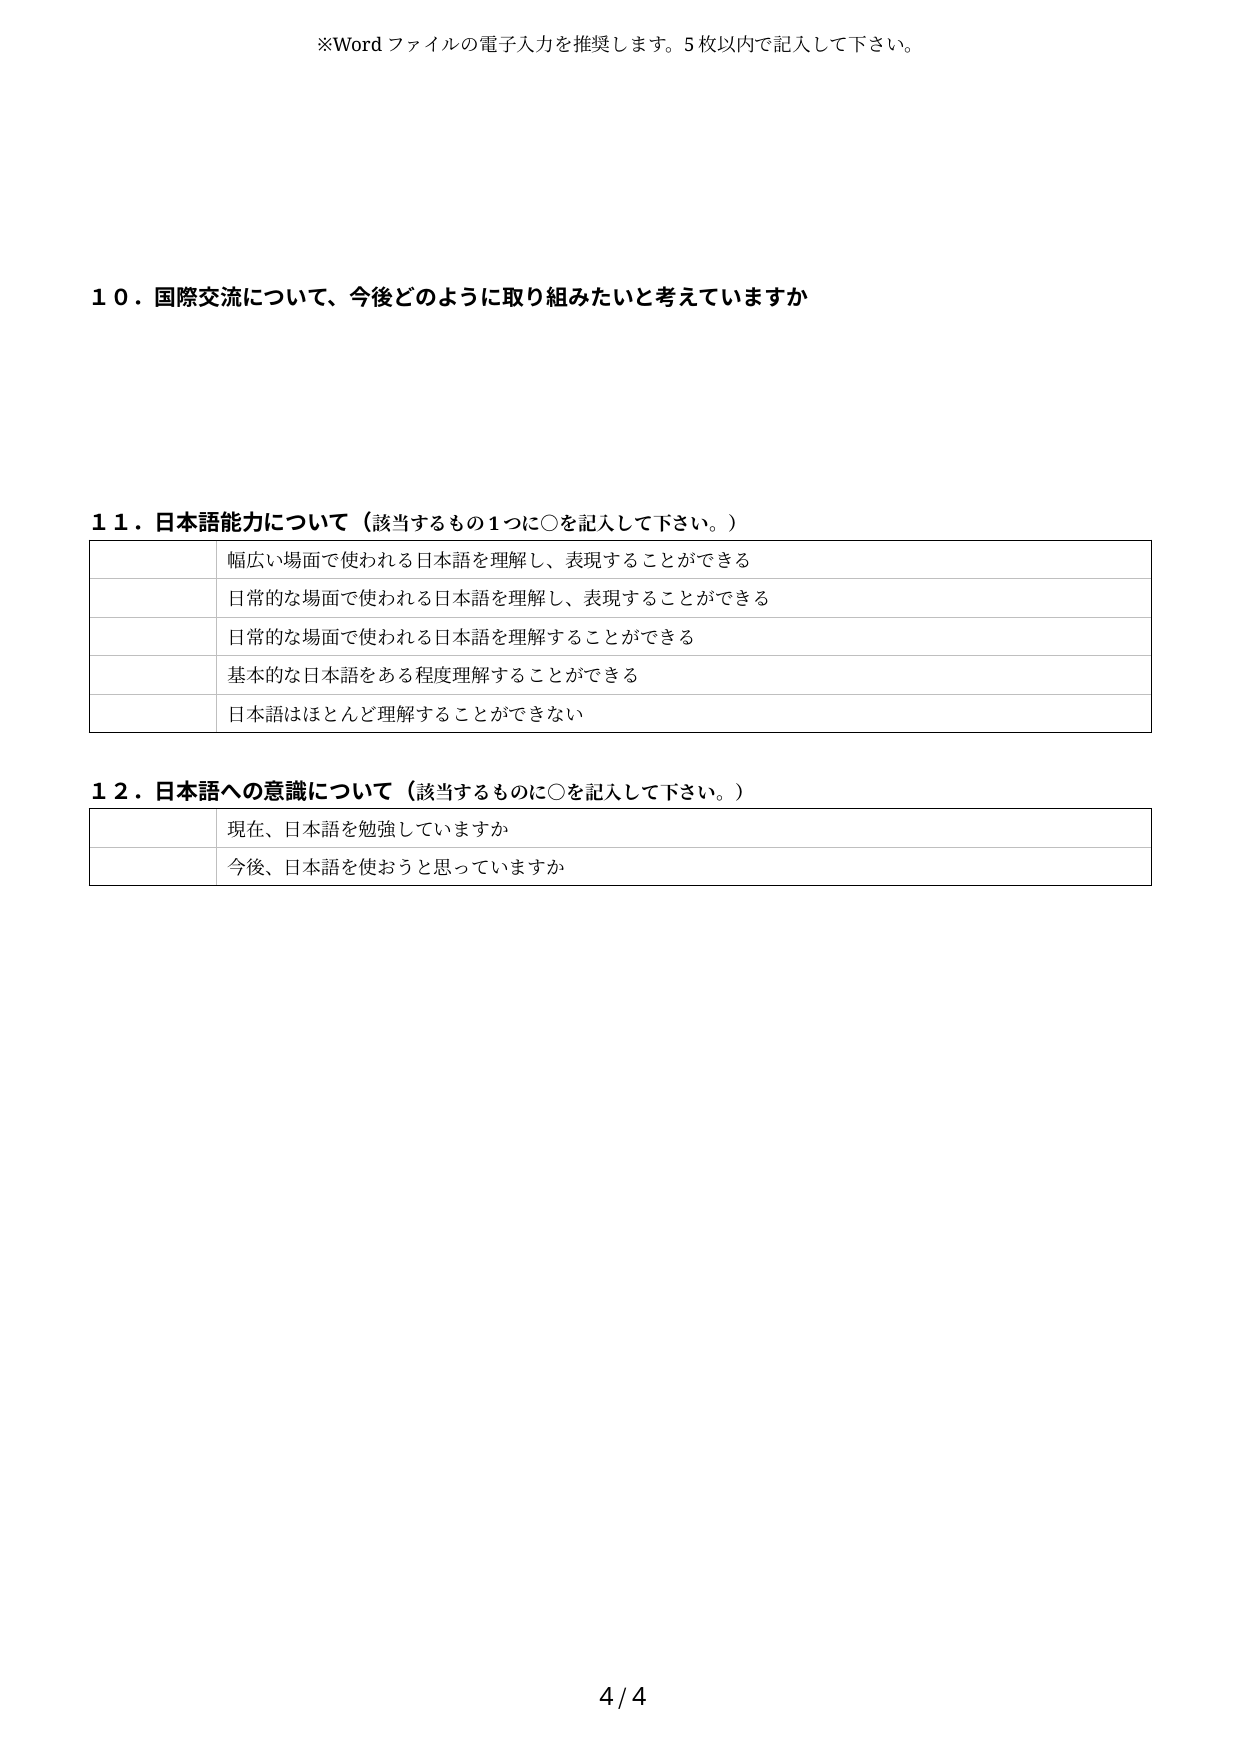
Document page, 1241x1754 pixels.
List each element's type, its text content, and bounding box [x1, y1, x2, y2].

text １２．日本語への意識について（該当するものに○を記入して下さい。） [89, 771, 1152, 808]
table_cell [90, 579, 216, 617]
table_header [90, 541, 216, 578]
text １１．日本語能力について（該当するもの1つに○を記入して下さい。） [89, 502, 1152, 539]
table_cell 日常的な場面で使われる日本語を理解することができる [217, 618, 1151, 655]
table_header 幅広い場面で使われる日本語を理解し、表現することができる [217, 541, 1151, 578]
text １０．国際交流について、今後どのように取り組みたいと考えていますか [89, 277, 1152, 314]
table_cell 日常的な場面で使われる日本語を理解し、表現することができる [217, 579, 1151, 617]
table_cell [90, 656, 216, 694]
table_cell [90, 695, 216, 732]
table_cell 基本的な日本語をある程度理解することができる [217, 656, 1151, 694]
table_cell [90, 848, 216, 885]
table_cell 日本語はほとんど理解することができない [217, 695, 1151, 732]
table_cell [90, 618, 216, 655]
table_cell 今後、日本語を使おうと思っていますか [217, 848, 1151, 885]
table_header [90, 809, 216, 847]
table_header 現在、日本語を勉強していますか [217, 809, 1151, 847]
